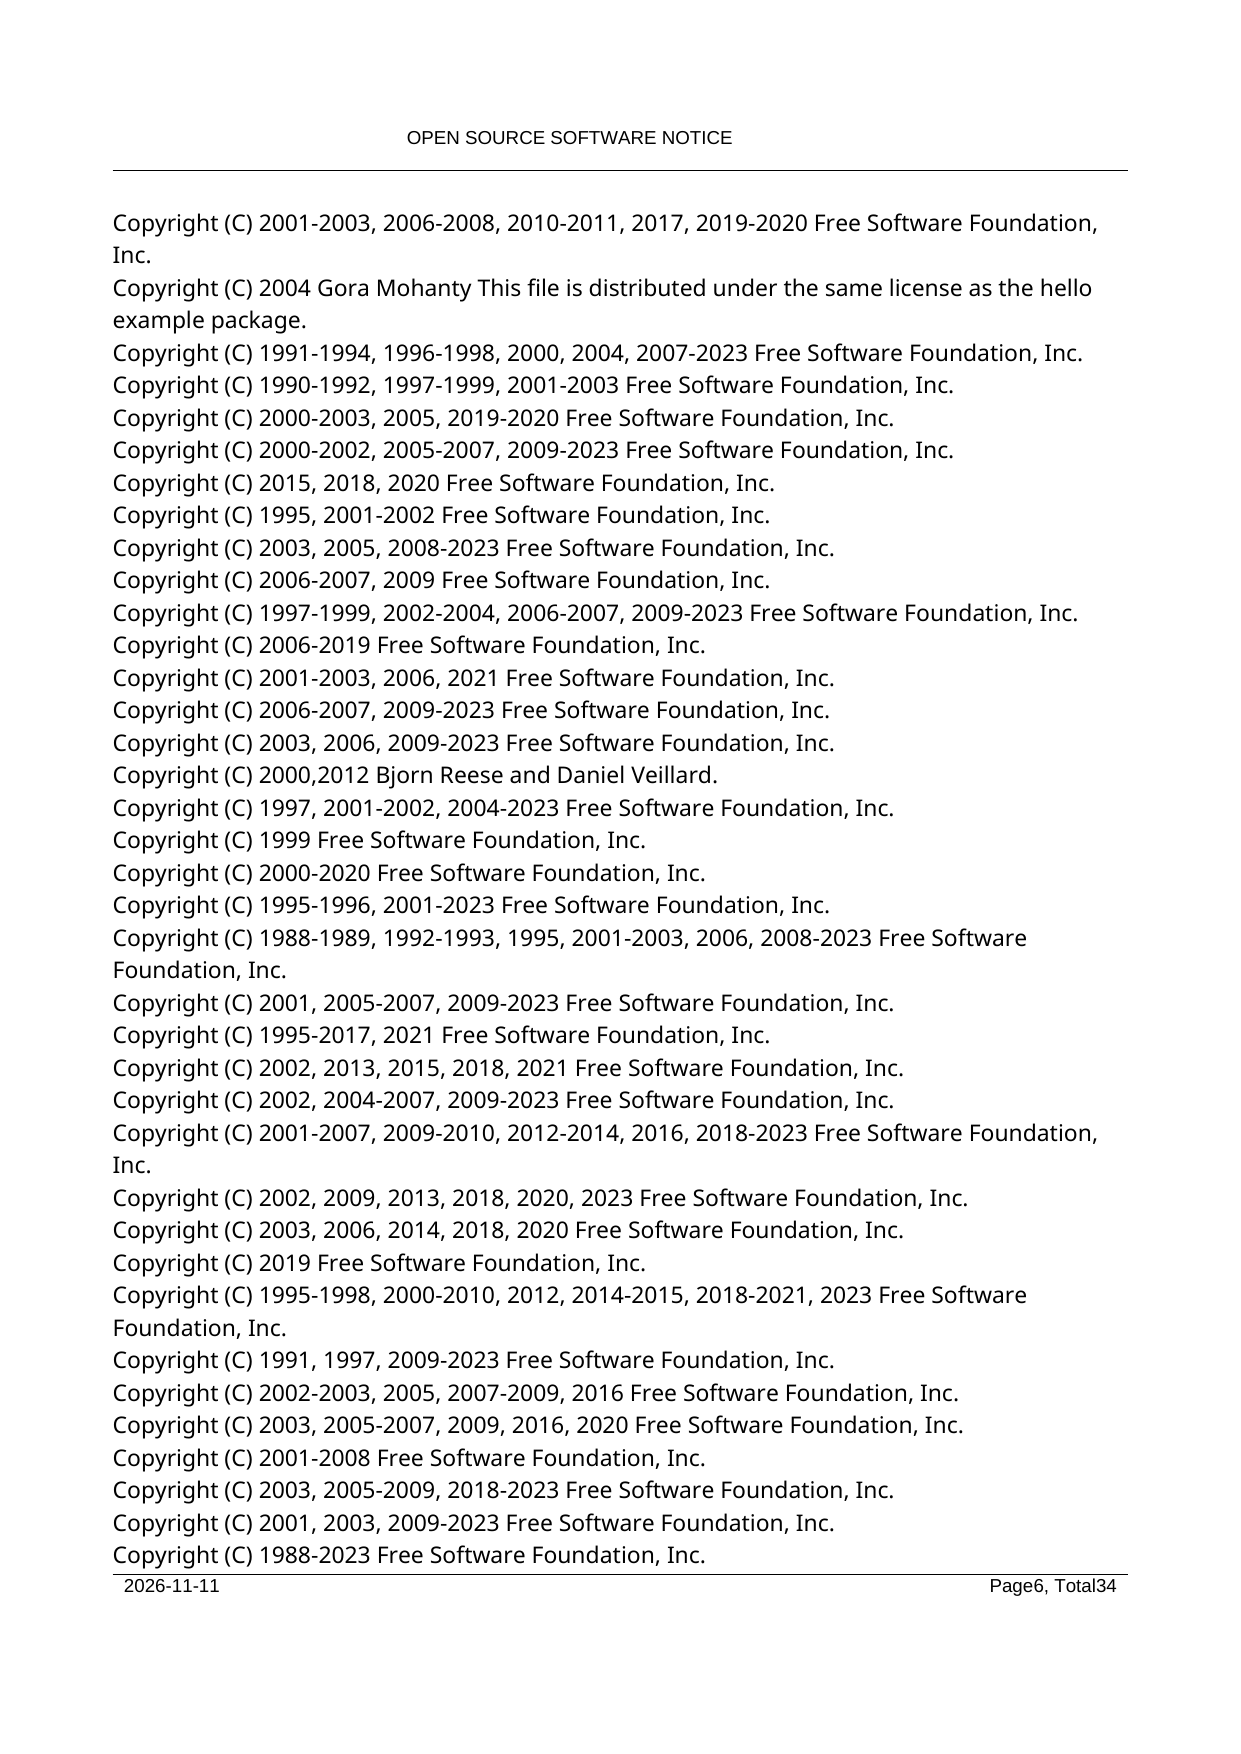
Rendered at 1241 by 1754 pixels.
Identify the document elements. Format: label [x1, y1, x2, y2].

text [112, 206, 1128, 1571]
